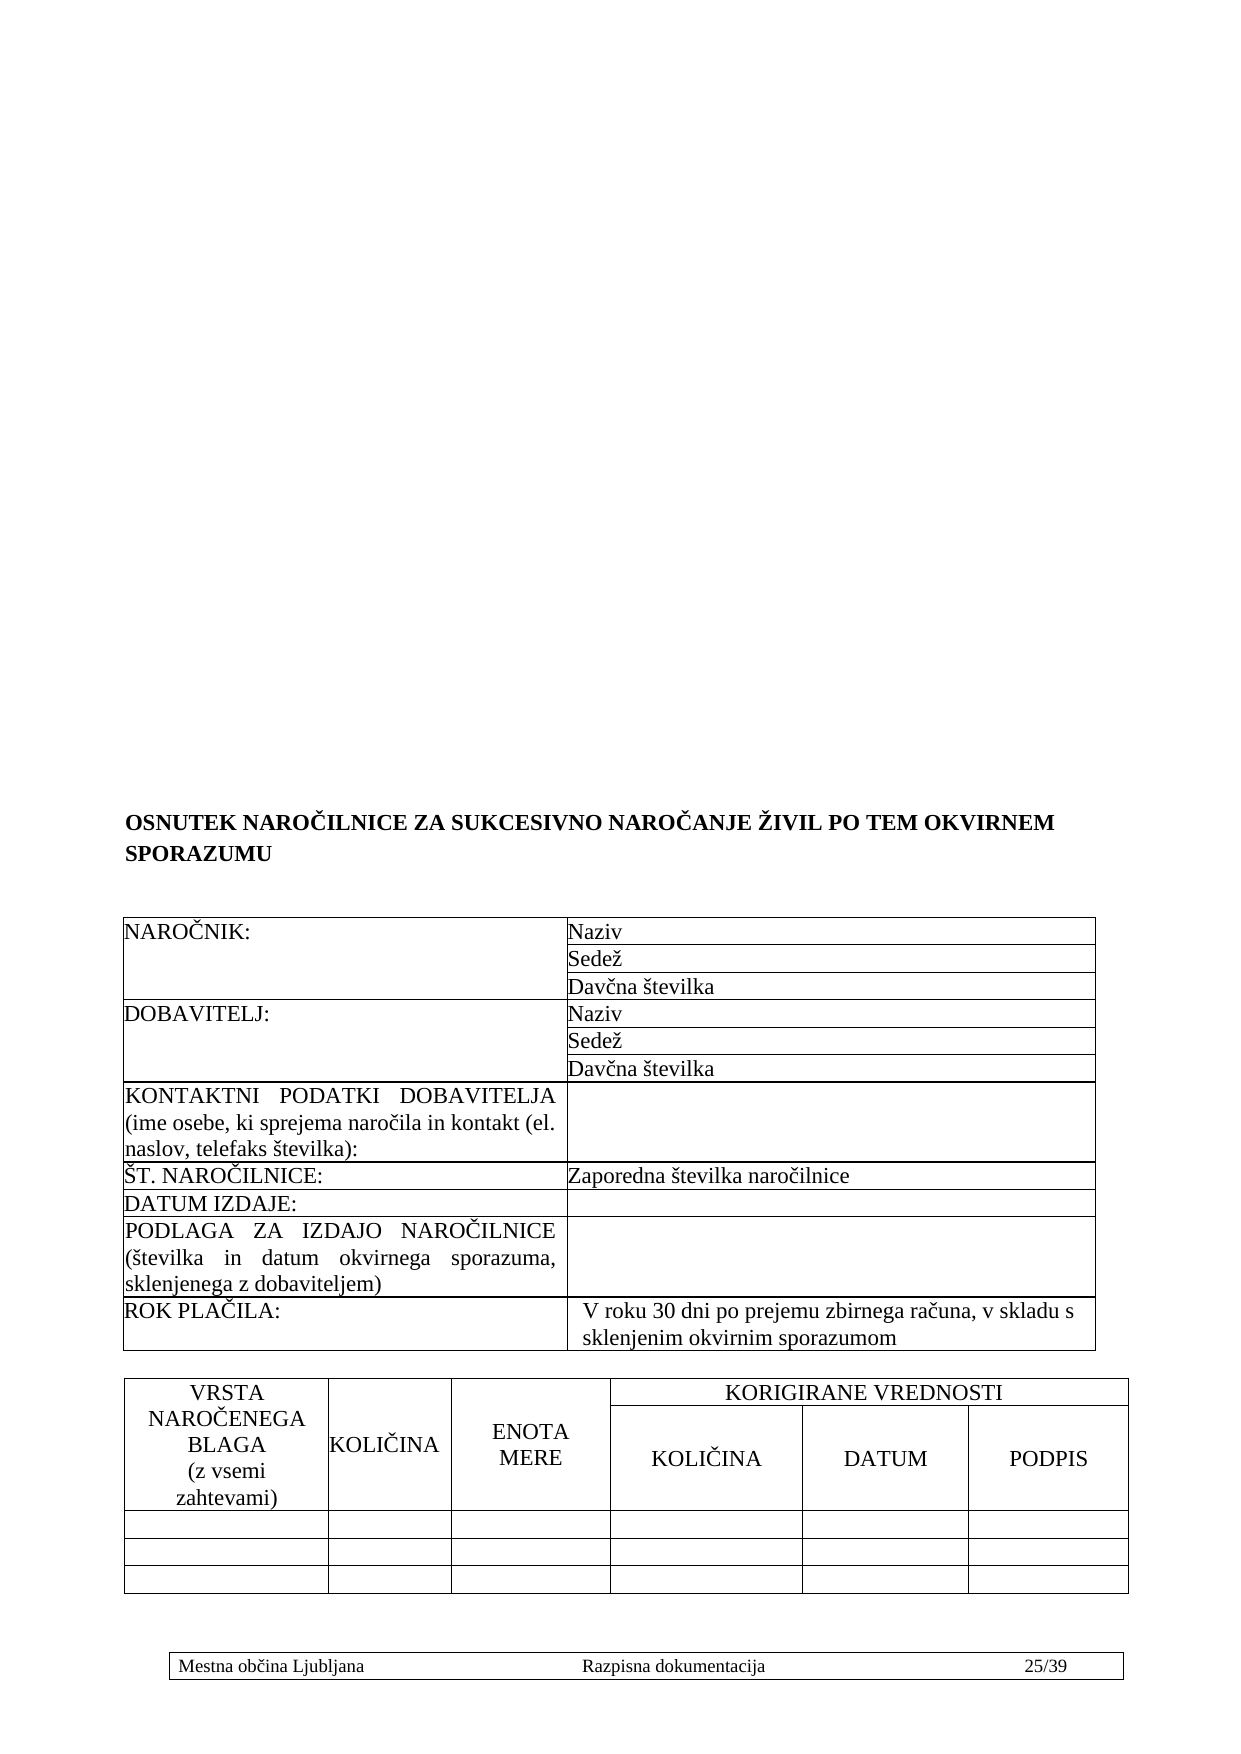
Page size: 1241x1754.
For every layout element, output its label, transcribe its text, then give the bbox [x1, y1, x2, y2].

table_header KORIGIRANE VREDNOSTI [611, 1379, 1128, 1405]
table_cell [125, 1566, 328, 1592]
table_cell [125, 1511, 328, 1538]
table_cell [611, 1511, 802, 1538]
table_cell ŠT. NAROČILNICE: [124, 1163, 567, 1189]
table_cell Zaporedna številka naročilnice [568, 1163, 1095, 1189]
table_cell [452, 1566, 610, 1592]
table_header NAROČNIK: [124, 918, 567, 999]
table_cell [969, 1511, 1128, 1538]
table_cell V roku 30 dni po prejemu zbirnega računa, v skladu s sklenjenim okvirnim sporazumom [568, 1298, 1095, 1350]
table_header VRSTA NAROČENEGA BLAGA (z vsemi zahtevami) [125, 1379, 328, 1510]
table_cell Davčna številka [568, 973, 1095, 999]
table_cell DATUM IZDAJE: [124, 1190, 567, 1216]
table_cell PODLAGA ZA IZDAJO NAROČILNICE (številka in datum okvirnega sporazuma, sklenjenega z dobaviteljem) [124, 1217, 567, 1296]
table_cell PODPIS [969, 1406, 1128, 1510]
table_cell [568, 1083, 1095, 1161]
table_cell [329, 1511, 451, 1538]
table_cell Sedež [568, 945, 1095, 972]
table_cell Sedež [568, 1028, 1095, 1054]
table_cell [452, 1511, 610, 1538]
table_cell KOLIČINA [611, 1406, 802, 1510]
table_cell [568, 1217, 1095, 1296]
table_header Naziv [568, 918, 1095, 944]
table_cell KONTAKTNI PODATKI DOBAVITELJA (ime osebe, ki sprejema naročila in kontakt (el. naslov, telefaks številka): [124, 1083, 567, 1161]
table_cell [125, 1539, 328, 1565]
table_cell [611, 1566, 802, 1592]
table_cell [969, 1539, 1128, 1565]
table_cell [969, 1566, 1128, 1592]
table_cell ROK PLAČILA: [124, 1298, 567, 1350]
table_cell Davčna številka [568, 1055, 1095, 1081]
table_header KOLIČINA [329, 1379, 451, 1510]
table_cell [803, 1566, 968, 1592]
text OSNUTEK NAROČILNICE ZA SUKCESIVNO NAROČANJE ŽIVIL PO TEM OKVIRNEM SPORAZUMU [125, 809, 1115, 866]
table_cell [568, 1190, 1095, 1216]
table_cell DATUM [803, 1406, 968, 1510]
table_header ENOTA MERE [452, 1379, 610, 1510]
table_cell [803, 1539, 968, 1565]
table_cell [803, 1511, 968, 1538]
table_cell [329, 1566, 451, 1592]
table_cell DOBAVITELJ: [124, 1000, 567, 1081]
table_cell [452, 1539, 610, 1565]
table_cell Naziv [568, 1000, 1095, 1027]
table_cell [329, 1539, 451, 1565]
table_cell [611, 1539, 802, 1565]
